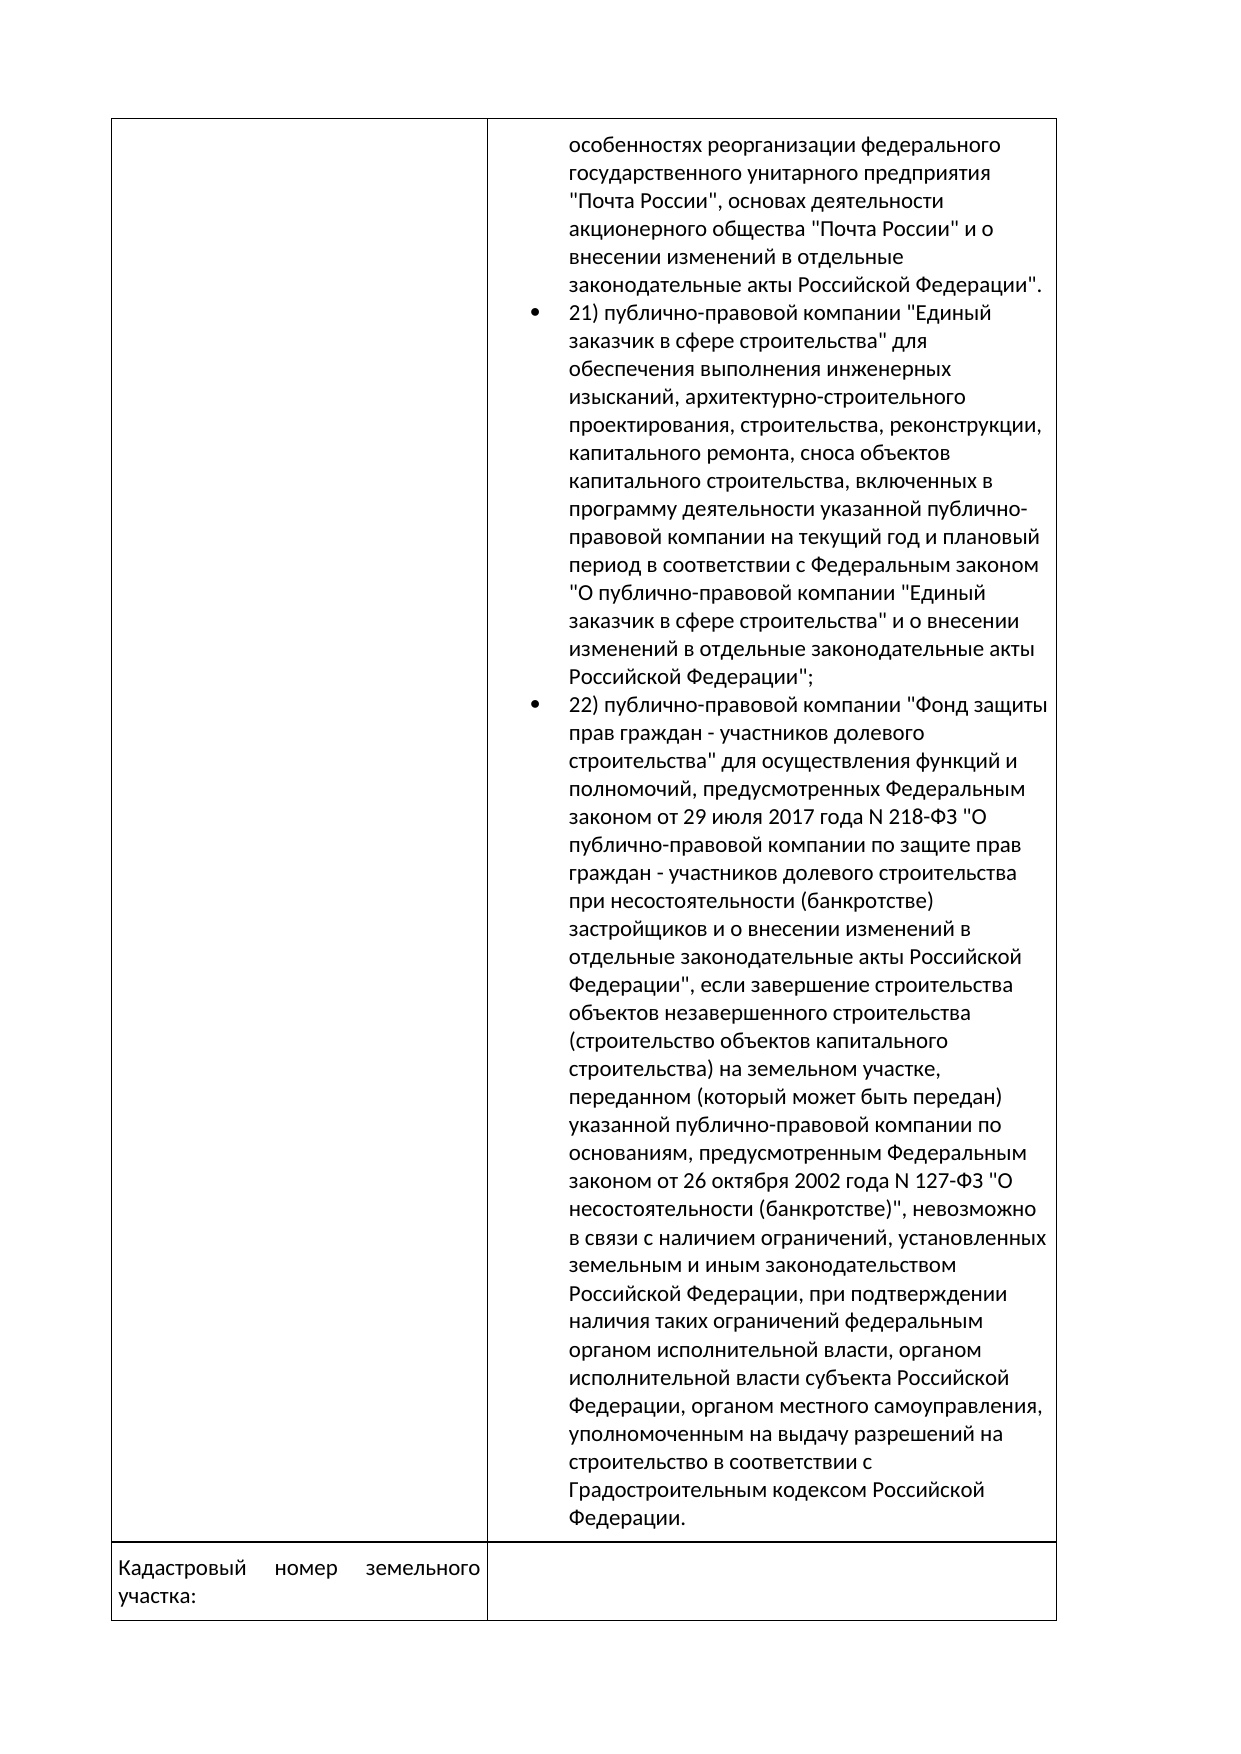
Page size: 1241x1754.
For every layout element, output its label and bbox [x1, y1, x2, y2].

table_cell [112, 1543, 487, 1620]
table_cell [112, 119, 487, 1541]
table_cell [488, 1543, 1056, 1620]
table_cell [488, 119, 1056, 1541]
